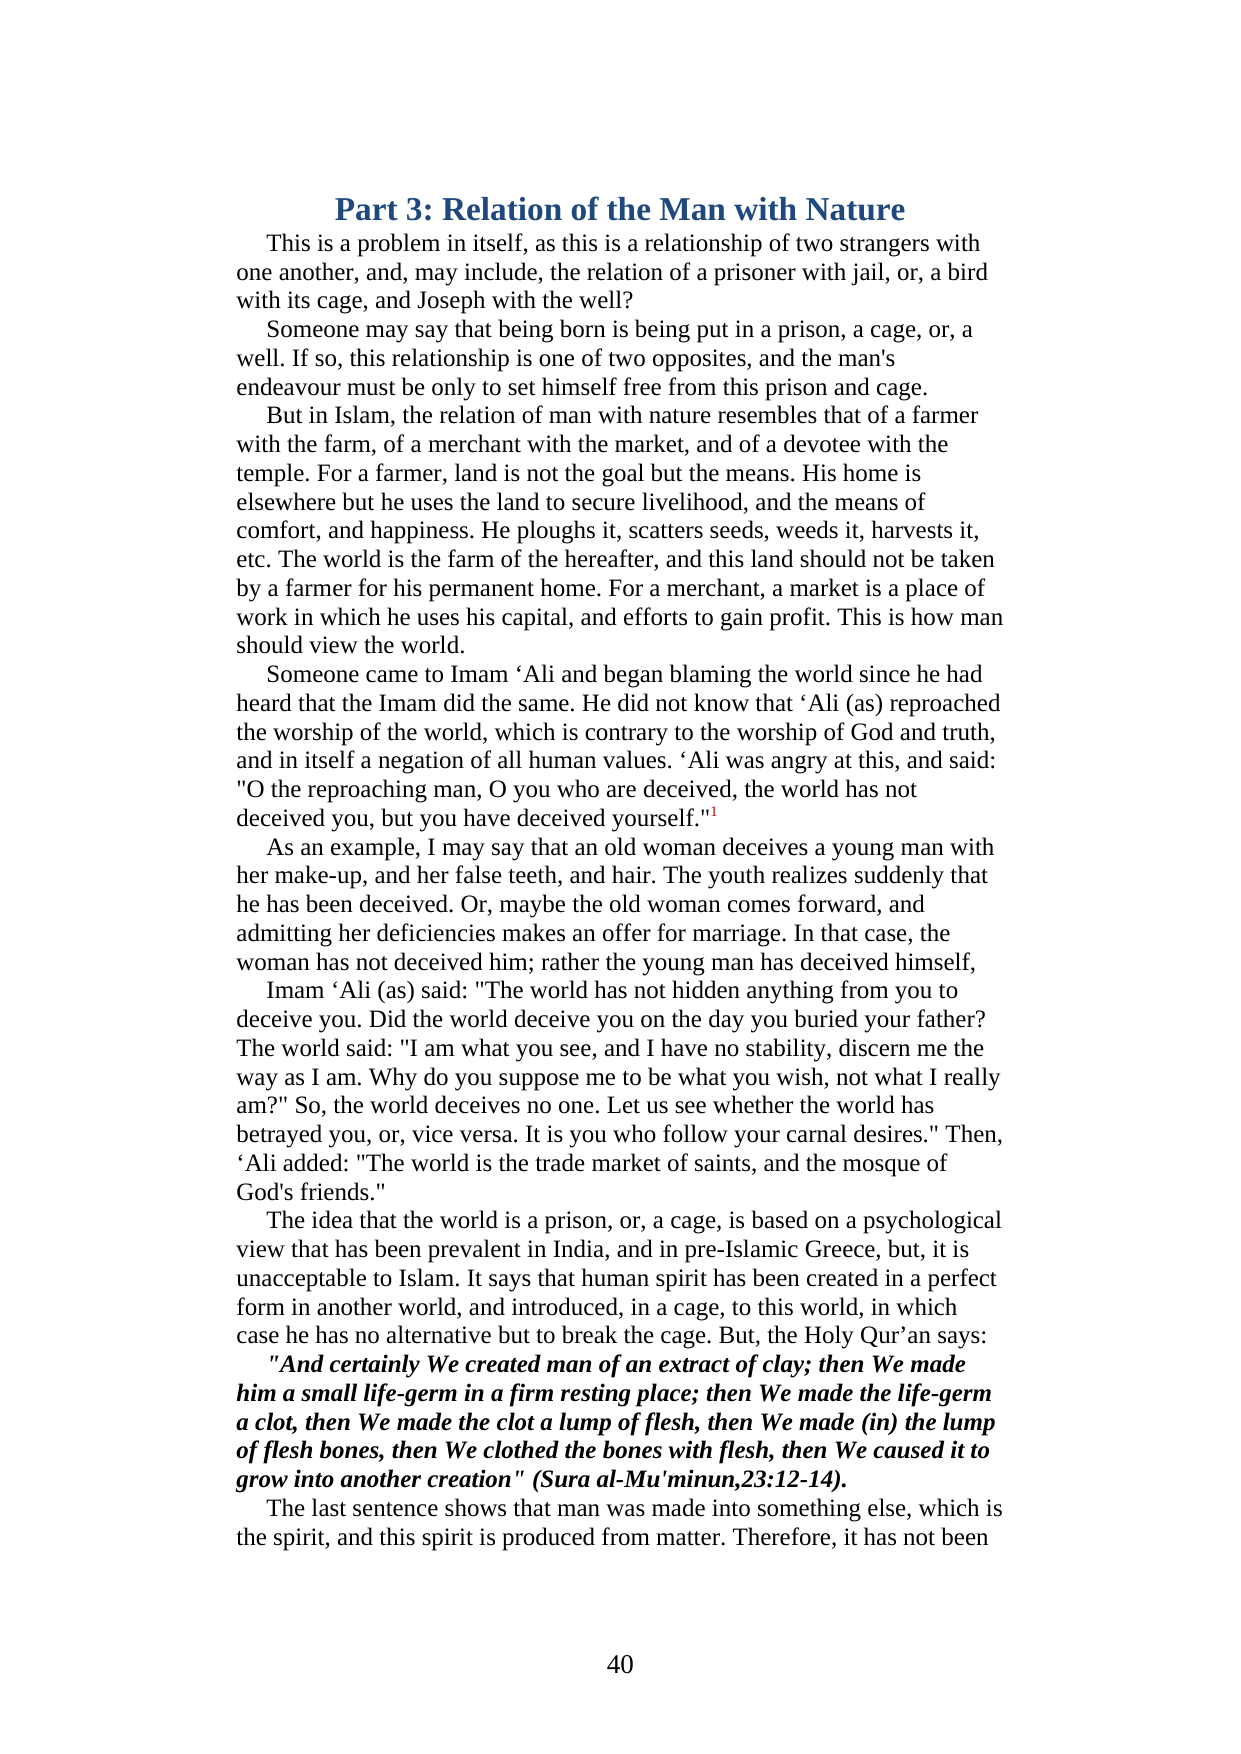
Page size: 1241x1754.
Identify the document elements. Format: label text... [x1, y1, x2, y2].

text As an example, I may say that an old woman deceives a young man with her make-up, and her false teeth, and hair. The youth realizes suddenly that he has been deceived. Or, maybe the old woman comes forward, and admitting her deficiencies makes an offer for marriage. In that case, the woman has not deceived him; rather the young man has deceived himself, [236, 832, 1004, 976]
text Imam ‘Ali (as) said: "The world has not hidden anything from you to deceive you. Did the world deceive you on the day you buried your father? The world said: "I am what you see, and I have no stability, discern me the way as I am. Why do you suppose me to be what you wish, not what I really am?" So, the world deceives no one. Let us see whether the world has betrayed you, or, vice versa. It is you who follow your carnal desires." Then, ‘Ali added: "The world is the trade market of saints, and the mosque of God's friends." [236, 976, 1004, 1206]
text But in Islam, the relation of man with nature resembles that of a farmer with the farm, of a merchant with the market, and of a devotee with the temple. For a farmer, land is not the goal but the means. His home is elsewhere but he uses the land to secure livelihood, and the means of comfort, and happiness. He ploughs it, scatters seeds, weeds it, harvests it, etc. The world is the farm of the hereafter, and this land should not be taken by a farmer for his permanent home. For a merchant, a market is a place of work in which he uses his capital, and efforts to gain profit. This is how man should view the world. [236, 401, 1004, 659]
text Someone may say that being born is being put in a prison, a cage, or, a well. If so, this relationship is one of two opposites, and the man's endeavour must be only to set himself free from this prison and cage. [236, 314, 1004, 401]
text This is a problem in itself, as this is a relationship of two strangers with one another, and, may include, the relation of a prisoner with jail, or, a bird with its cage, and Joseph with the well? [236, 228, 1004, 314]
text The idea that the world is a prison, or, a cage, is based on a psychological view that has been prevalent in India, and in pre-Islamic Greece, but, it is unacceptable to Islam. It says that human spirit has been created in a perfect form in another world, and introduced, in a cage, to this world, in which case he has no alternative but to break the cage. But, the Holy Qur’an says: [236, 1206, 1004, 1349]
subtitle Part 3: Relation of the Man with Nature [236, 190, 1004, 228]
text Someone came to Imam ‘Ali and began blaming the world since he had heard that the Imam did the same. He did not know that ‘Ali (as) reproached the worship of the world, which is contrary to the worship of God and truth, and in itself a negation of all human values. ‘Ali was angry at this, and said: "O the reproaching man, O you who are deceived, the world has not deceived you, but you have deceived yourself."1 [236, 659, 1004, 832]
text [236, 1493, 1004, 1551]
text "And certainly We created man of an extract of clay; then We made him a small life-germ in a firm resting place; then We made the life-germ a clot, then We made the clot a lump of flesh, then We made (in) the lump of flesh bones, then We clothed the bones with flesh, then We caused it to grow into another creation" (Sura al-Mu'minun,23:12-14). [236, 1349, 1004, 1493]
